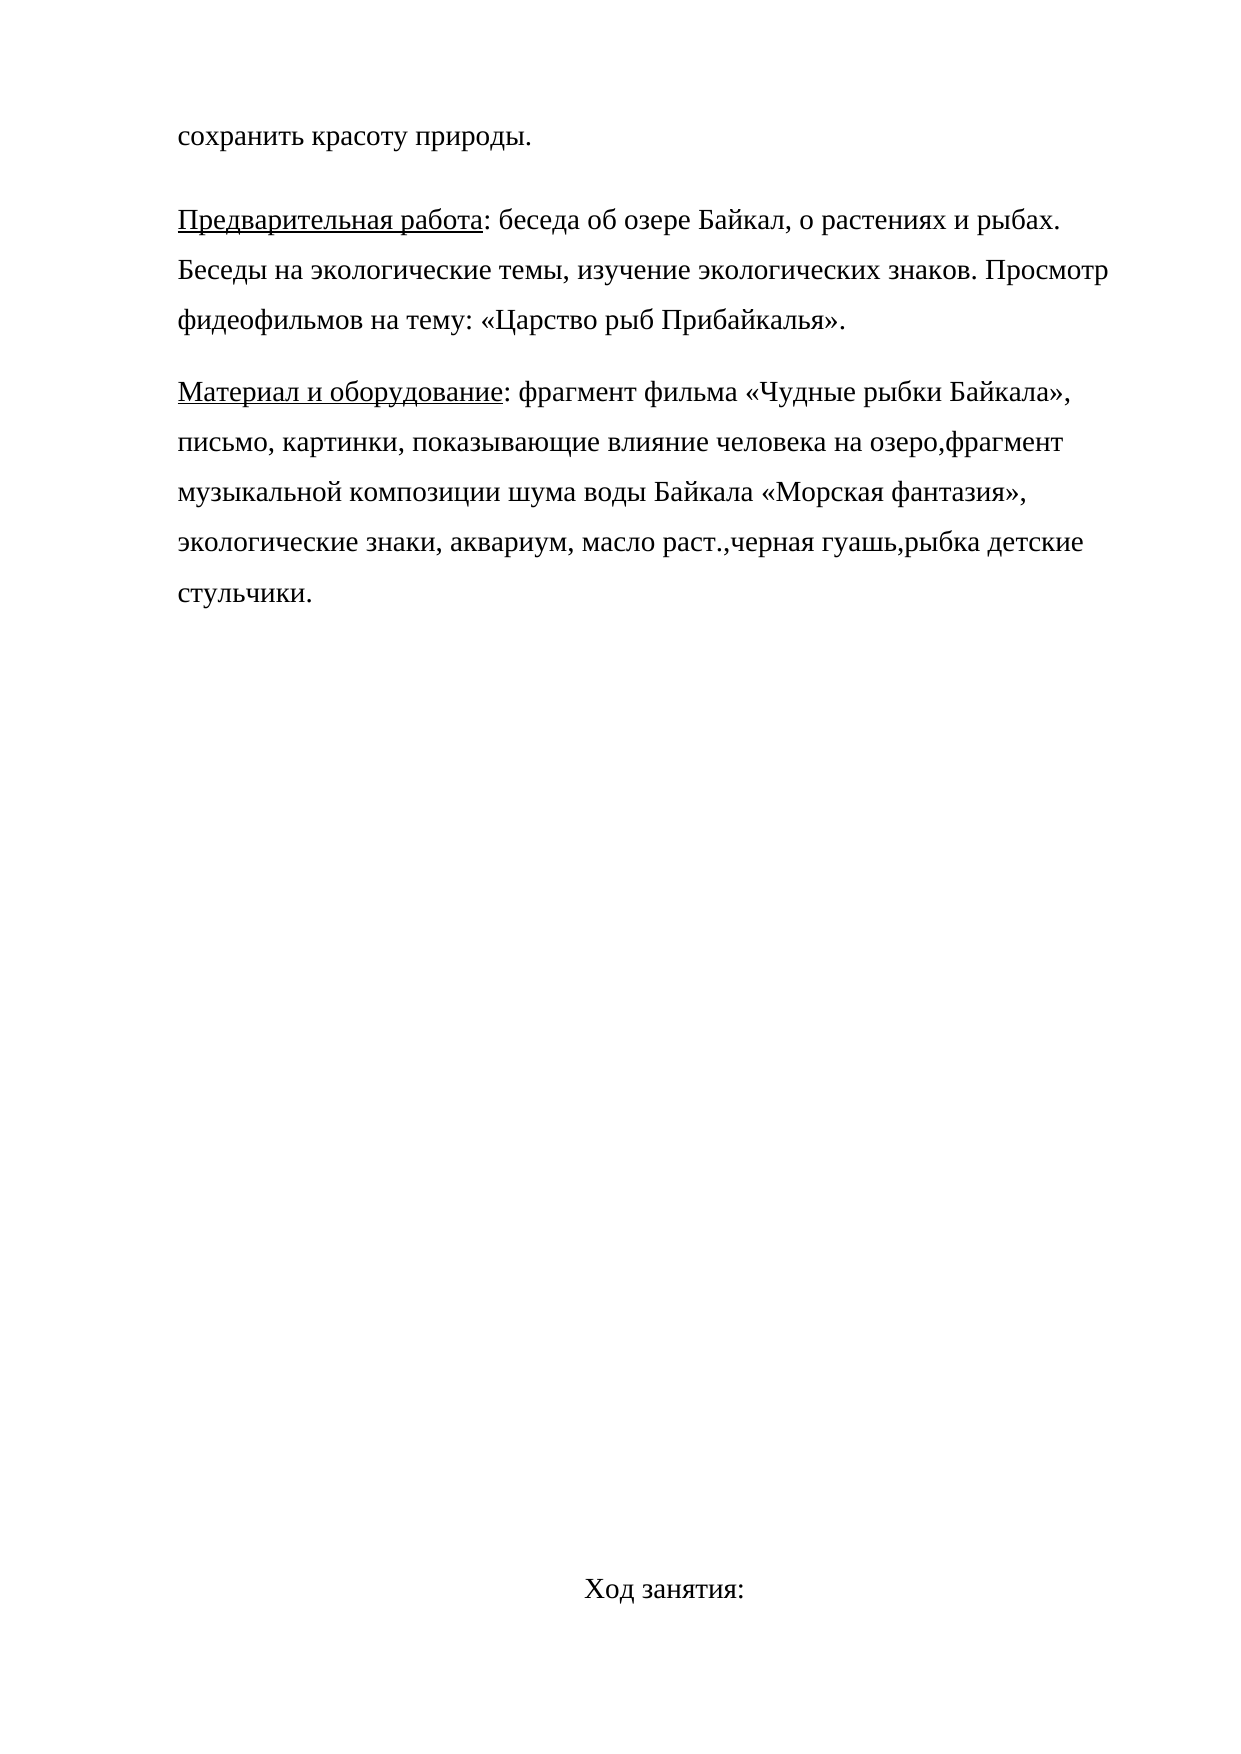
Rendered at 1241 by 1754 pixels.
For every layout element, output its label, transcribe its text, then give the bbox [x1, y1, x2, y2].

text Предварительная работа: беседа об озере Байкал, о растениях и рыбах. Беседы на экологические темы, изучение экологических знаков. Просмотр фидеофильмов на тему: «Царство рыб Прибайкалья». [177, 202, 1152, 336]
text Материал и оборудование: фрагмент фильма «Чудные рыбки Байкала», письмо, картинки, показывающие влияние человека на озеро,фрагмент музыкальной композиции шума воды Байкала «Морская фантазия», экологические знаки, аквариум, масло раст.,черная гуашь,рыбка детские стульчики. [177, 374, 1152, 608]
text Ход занятия: [177, 1571, 1152, 1604]
text сохранить красоту природы. [177, 118, 1152, 152]
